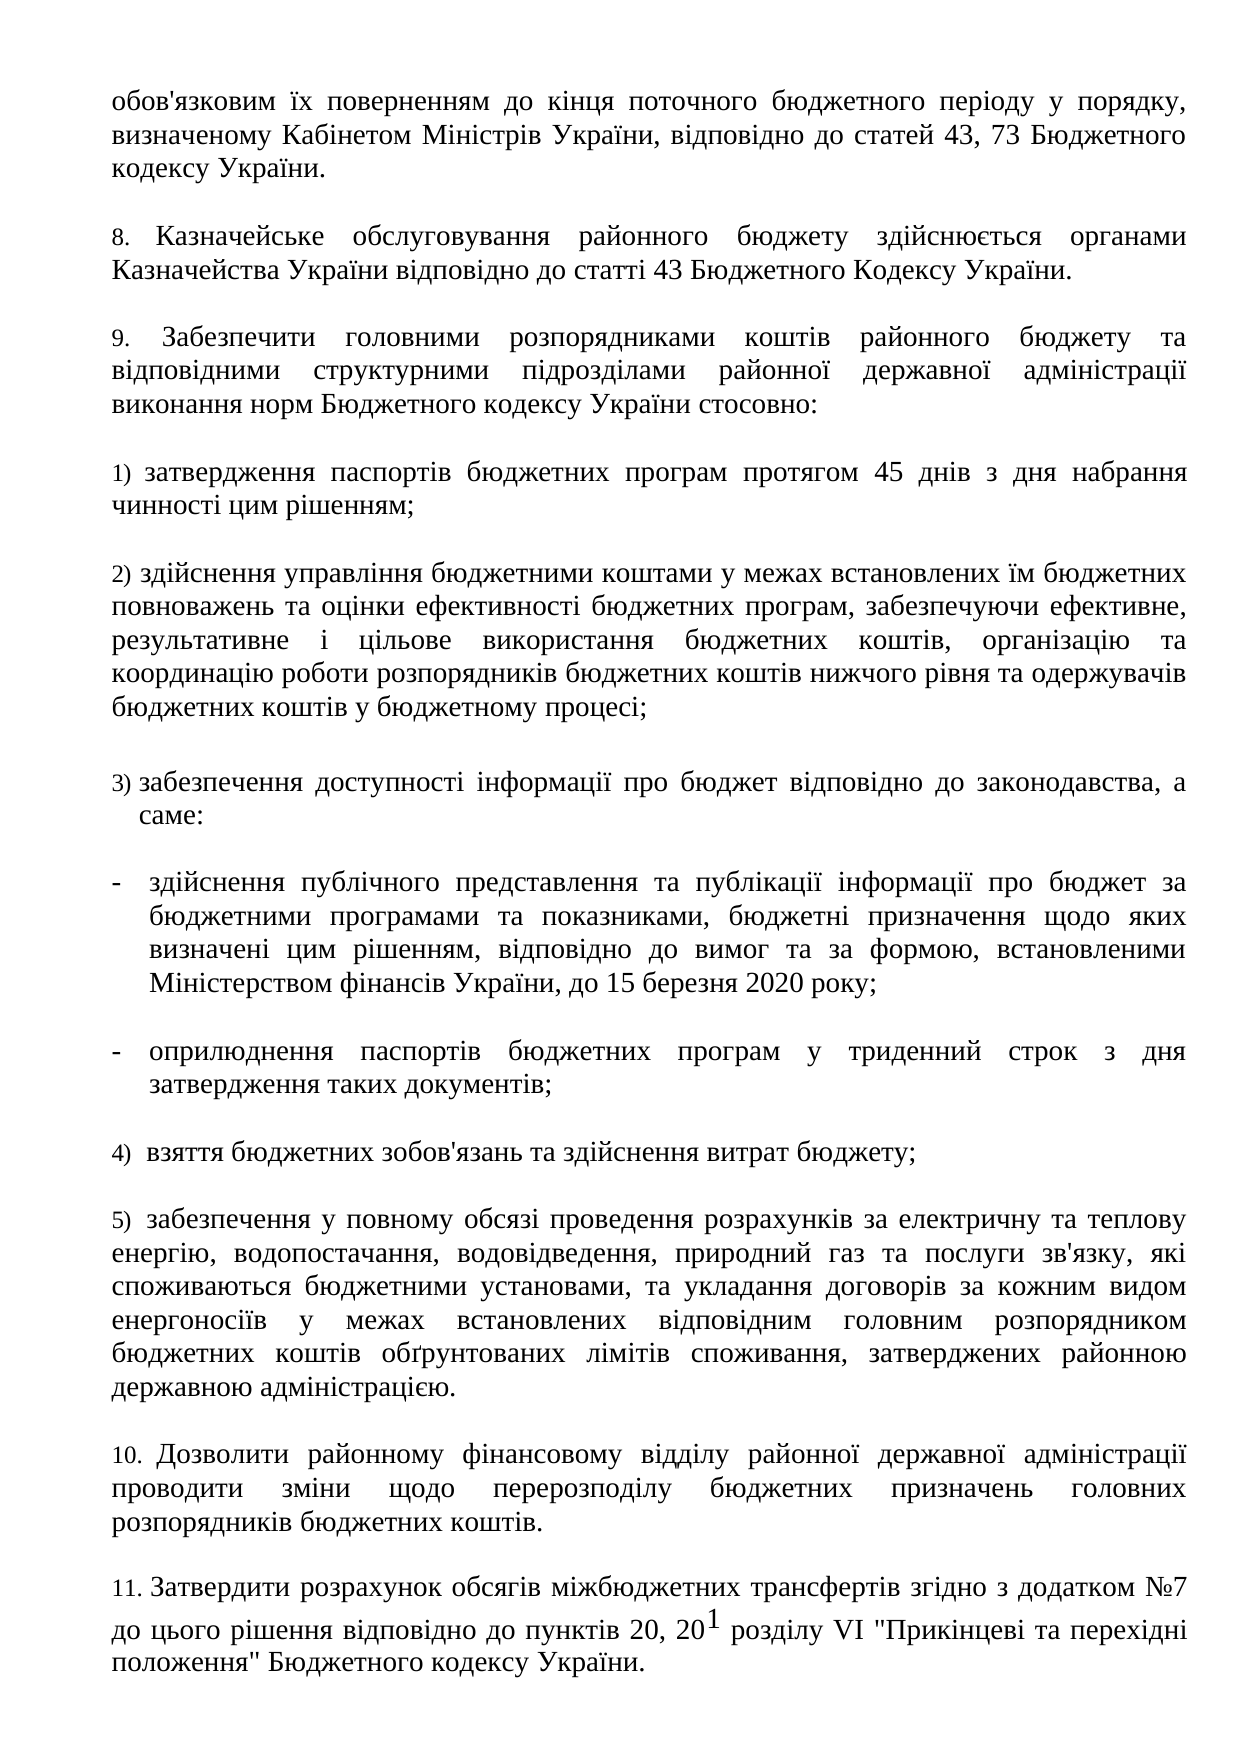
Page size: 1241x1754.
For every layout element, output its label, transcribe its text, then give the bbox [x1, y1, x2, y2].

list здійснення управління бюджетними коштами у межах встановлених їм бюджетних повноважень та оцінки ефективності бюджетних програм, забезпечуючи ефективне, результативне і цільове використання бюджетних коштів, організацію та координацію роботи розпорядників бюджетних коштів нижчого рівня та одержувачів бюджетних коштів у бюджетному процесі; [111, 555, 1188, 722]
list Дозволити районному фінансовому відділу районної державної адміністрації проводити зміни щодо перерозподілу бюджетних призначень головних розпорядників бюджетних коштів. [111, 1437, 1187, 1537]
list Затвердити розрахунок обсягів міжбюджетних трансфертів згідно з додатком №7 до цього рішення відповідно до пунктів 20, 201 розділу VI "Прикінцеві та перехідні положення" Бюджетного кодексу України. [111, 1571, 1188, 1678]
list оприлюднення паспортів бюджетних програм у триденний строк з дня затвердження таких документів; [111, 1033, 1187, 1100]
list взяття бюджетних зобов'язань та здійснення витрат бюджету; [111, 1134, 1187, 1167]
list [111, 83, 1188, 184]
list забезпечення у повному обсязі проведення розрахунків за електричну та теплову енергію, водопостачання, водовідведення, природний газ та послуги зв'язку, які споживаються бюджетними установами, та укладання договорів за кожним видом енергоносіїв у межах встановлених відповідним головним розпорядником бюджетних коштів обґрунтованих лімітів споживання, затверджених районною державною адміністрацією. [111, 1201, 1188, 1402]
list забезпечення доступності інформації про бюджет відповідно до законодавства, а саме: [111, 764, 1188, 831]
list Казначейське обслуговування районного бюджету здійснюється органами Казначейства України відповідно до статті 43 Бюджетного Кодексу України. [111, 218, 1188, 285]
list здійснення публічного представлення та публікації інформації про бюджет за бюджетними програмами та показниками, бюджетні призначення щодо яких визначені цим рішенням, відповідно до вимог та за формою, встановленими Міністерством фінансів України, до 15 березня 2020 року; [111, 864, 1187, 999]
list затвердження паспортів бюджетних програм протягом 45 днів з дня набрання чинності цим рішенням; [111, 454, 1188, 521]
list Забезпечити головними розпорядниками коштів районного бюджету та відповідними структурними підрозділами районної державної адміністрації виконання норм Бюджетного кодексу України стосовно: [111, 319, 1187, 419]
